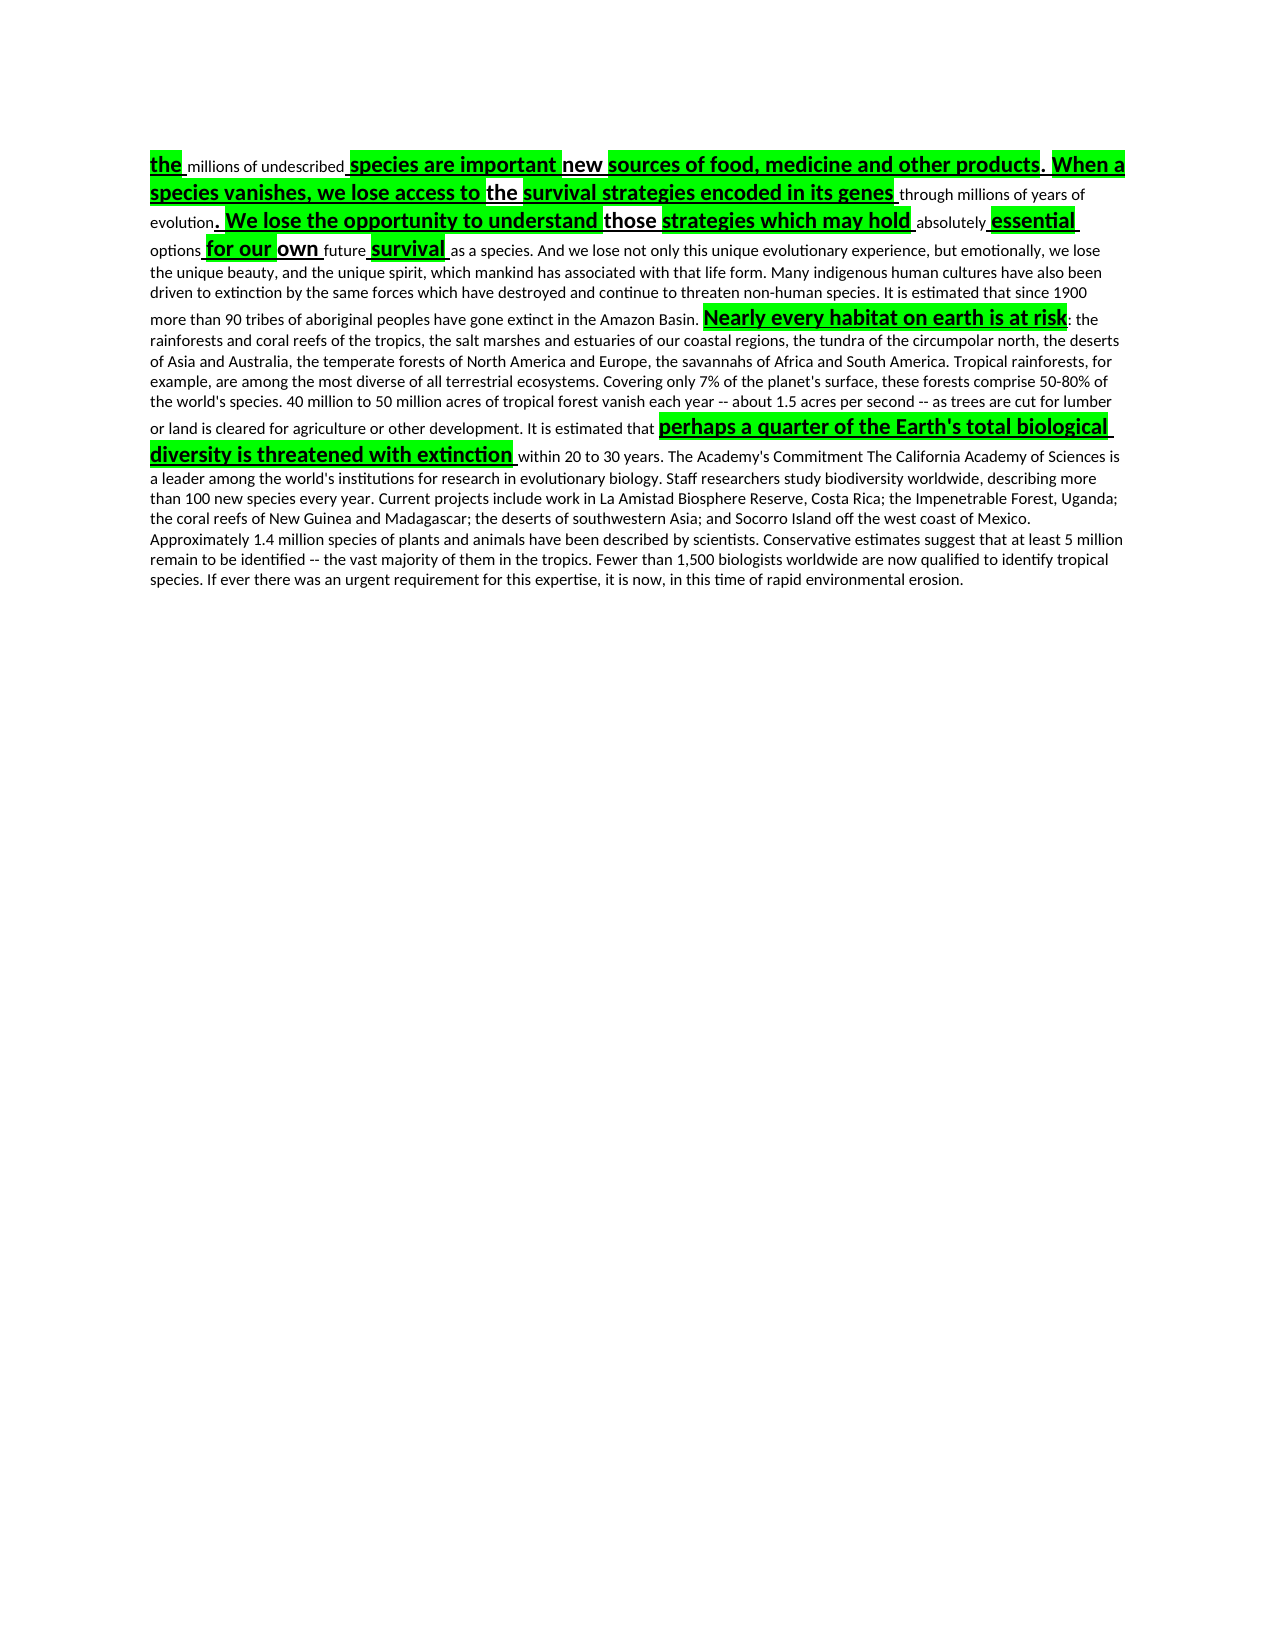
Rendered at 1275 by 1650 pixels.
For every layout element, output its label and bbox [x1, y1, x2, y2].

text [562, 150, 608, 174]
text [150, 176, 1125, 590]
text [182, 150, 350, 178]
